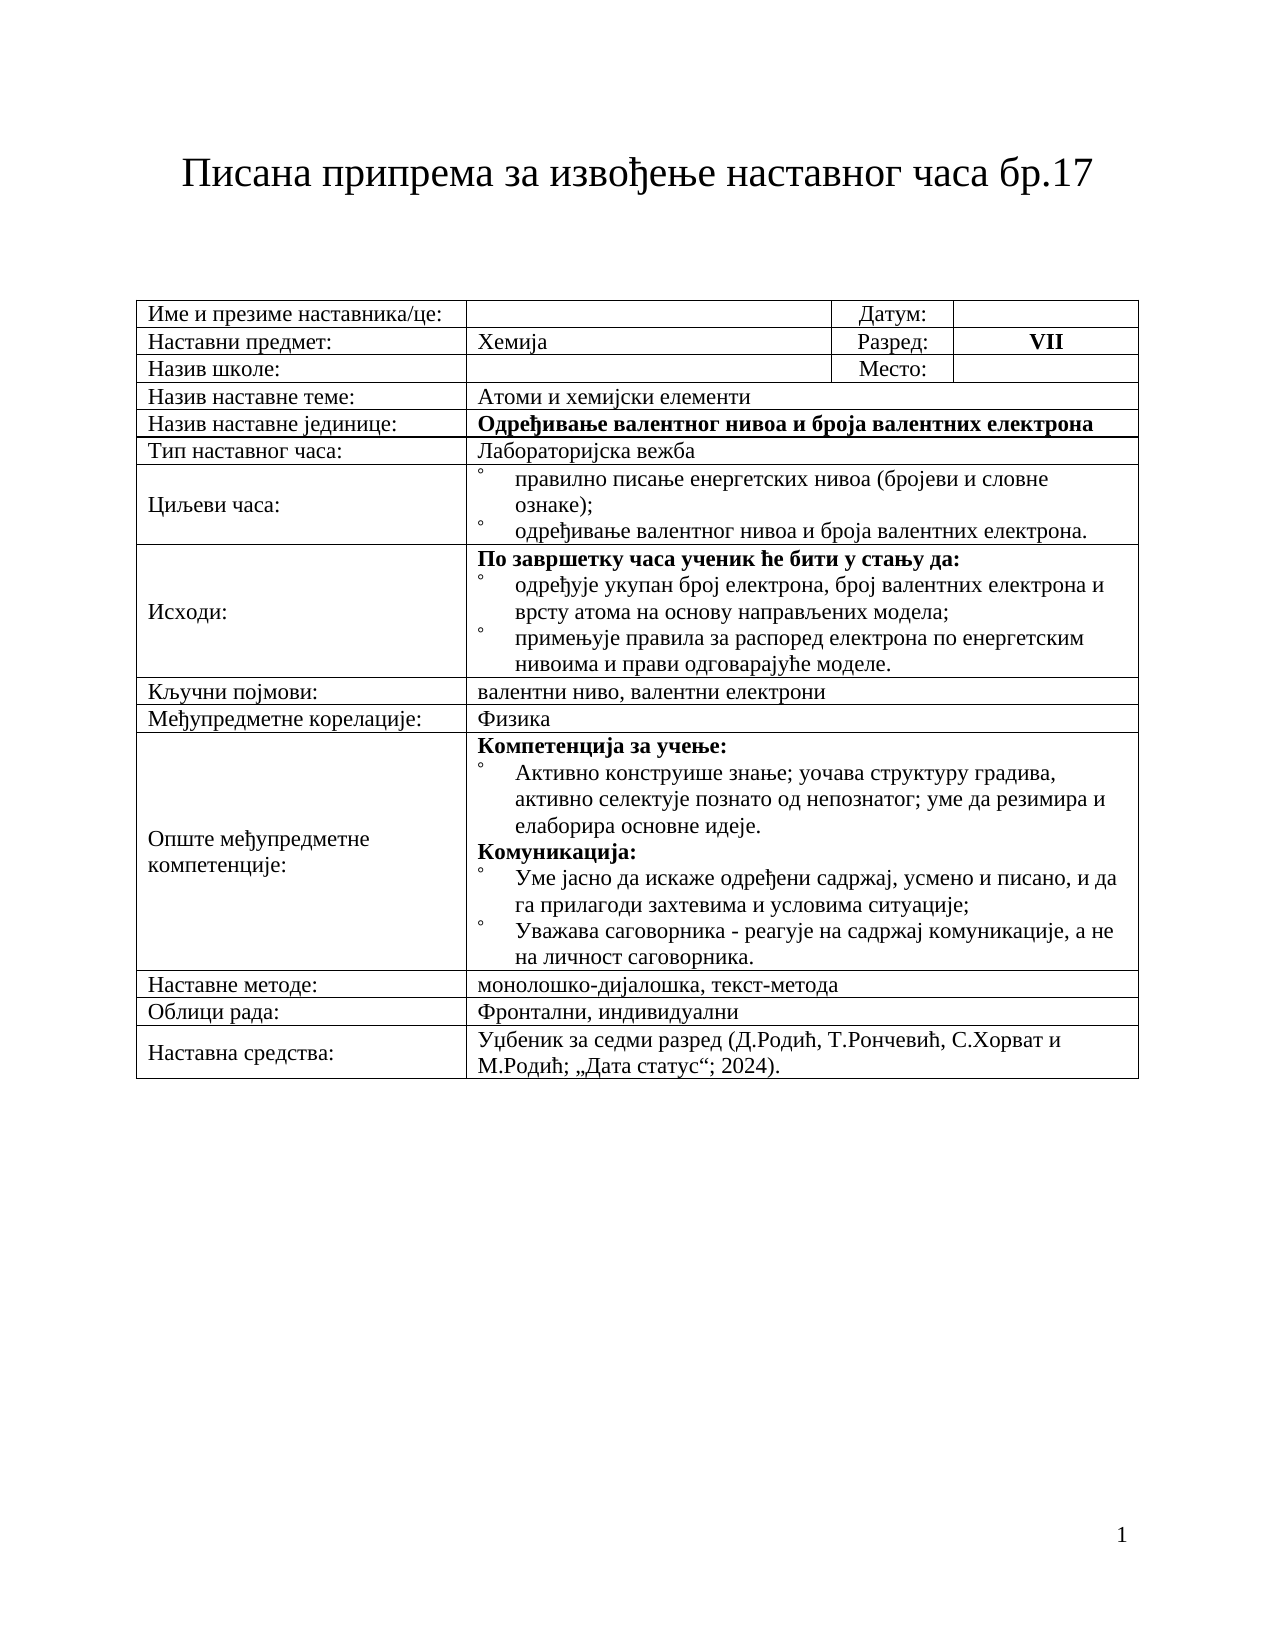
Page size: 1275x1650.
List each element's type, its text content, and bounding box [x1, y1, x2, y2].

table_cell Разред: [832, 328, 953, 354]
table_cell Место: [832, 355, 953, 382]
table_cell Одређивање валентног нивоа и броја валентних електрона [467, 410, 1138, 436]
table_cell Опште међупредметне компетенције: [137, 733, 466, 970]
table_cell Физика [467, 705, 1138, 732]
table_cell Облици рада: [137, 998, 466, 1024]
table_cell монолошко-дијалошка, текст-метода [467, 971, 1138, 997]
table_cell Лабораторијска вежба [467, 438, 1138, 464]
table_cell Циљеви часа: [137, 465, 466, 544]
table_cell По завршетку часа ученик ће бити у стању да: одређује укупан број електрона, број валентних електрона и врсту атома на основу направљених модела; примењује правила за распоред електрона по енергетским нивоима и прави одговарајуће моделе. [467, 545, 1138, 677]
table_cell Назив наставне теме: [137, 383, 466, 409]
table_header Име и презиме наставника/це: [137, 301, 466, 327]
table_cell Фронтални, индивидуални [467, 998, 1138, 1024]
table_header [467, 301, 831, 327]
table_cell Компетенција за учење: Активно конструише знање; уочава структуру градива, активно селектује познато од непознатог; уме да резимира и елаборира основне идеје. Комуникација: Уме јасно да искаже одређени садржај, усмено и писано, и да га прилагоди захтевима и условима ситуације; Уважава саговорника - реагује на садржај комуникације, а не на личност саговорника. [467, 733, 1138, 970]
table_cell Међупредметне корелације: [137, 705, 466, 732]
text Писана припрема за извођење наставног часа бр.17 [148, 148, 1127, 196]
table_cell валентни ниво, валентни електрони [467, 678, 1138, 704]
table_cell Наставна средства: [137, 1026, 466, 1078]
table_cell Кључни појмови: [137, 678, 466, 704]
table_cell Назив наставне јединице: [137, 410, 466, 436]
table_cell Назив школе: [137, 355, 466, 382]
table_cell VII [954, 328, 1138, 354]
table_header [954, 301, 1138, 327]
table_header Датум: [832, 301, 953, 327]
table_cell Уџбеник за седми разред (Д.Родић, Т.Рончевић, С.Хорват и М.Родић; „Дата статус“; 2024). [467, 1026, 1138, 1078]
table_cell Тип наставног часа: [137, 438, 466, 464]
table_cell правилно писање енергетских нивоа (бројеви и словне ознаке); одређивање валентног нивоа и броја валентних електрона. [467, 465, 1138, 544]
table_cell Исходи: [137, 545, 466, 677]
table_cell [954, 355, 1138, 382]
table_cell Наставни предмет: [137, 328, 466, 354]
table_cell Наставне методе: [137, 971, 466, 997]
table_cell [467, 355, 831, 382]
table_cell Хемија [467, 328, 831, 354]
table_cell Атоми и хемијски елементи [467, 383, 1138, 409]
